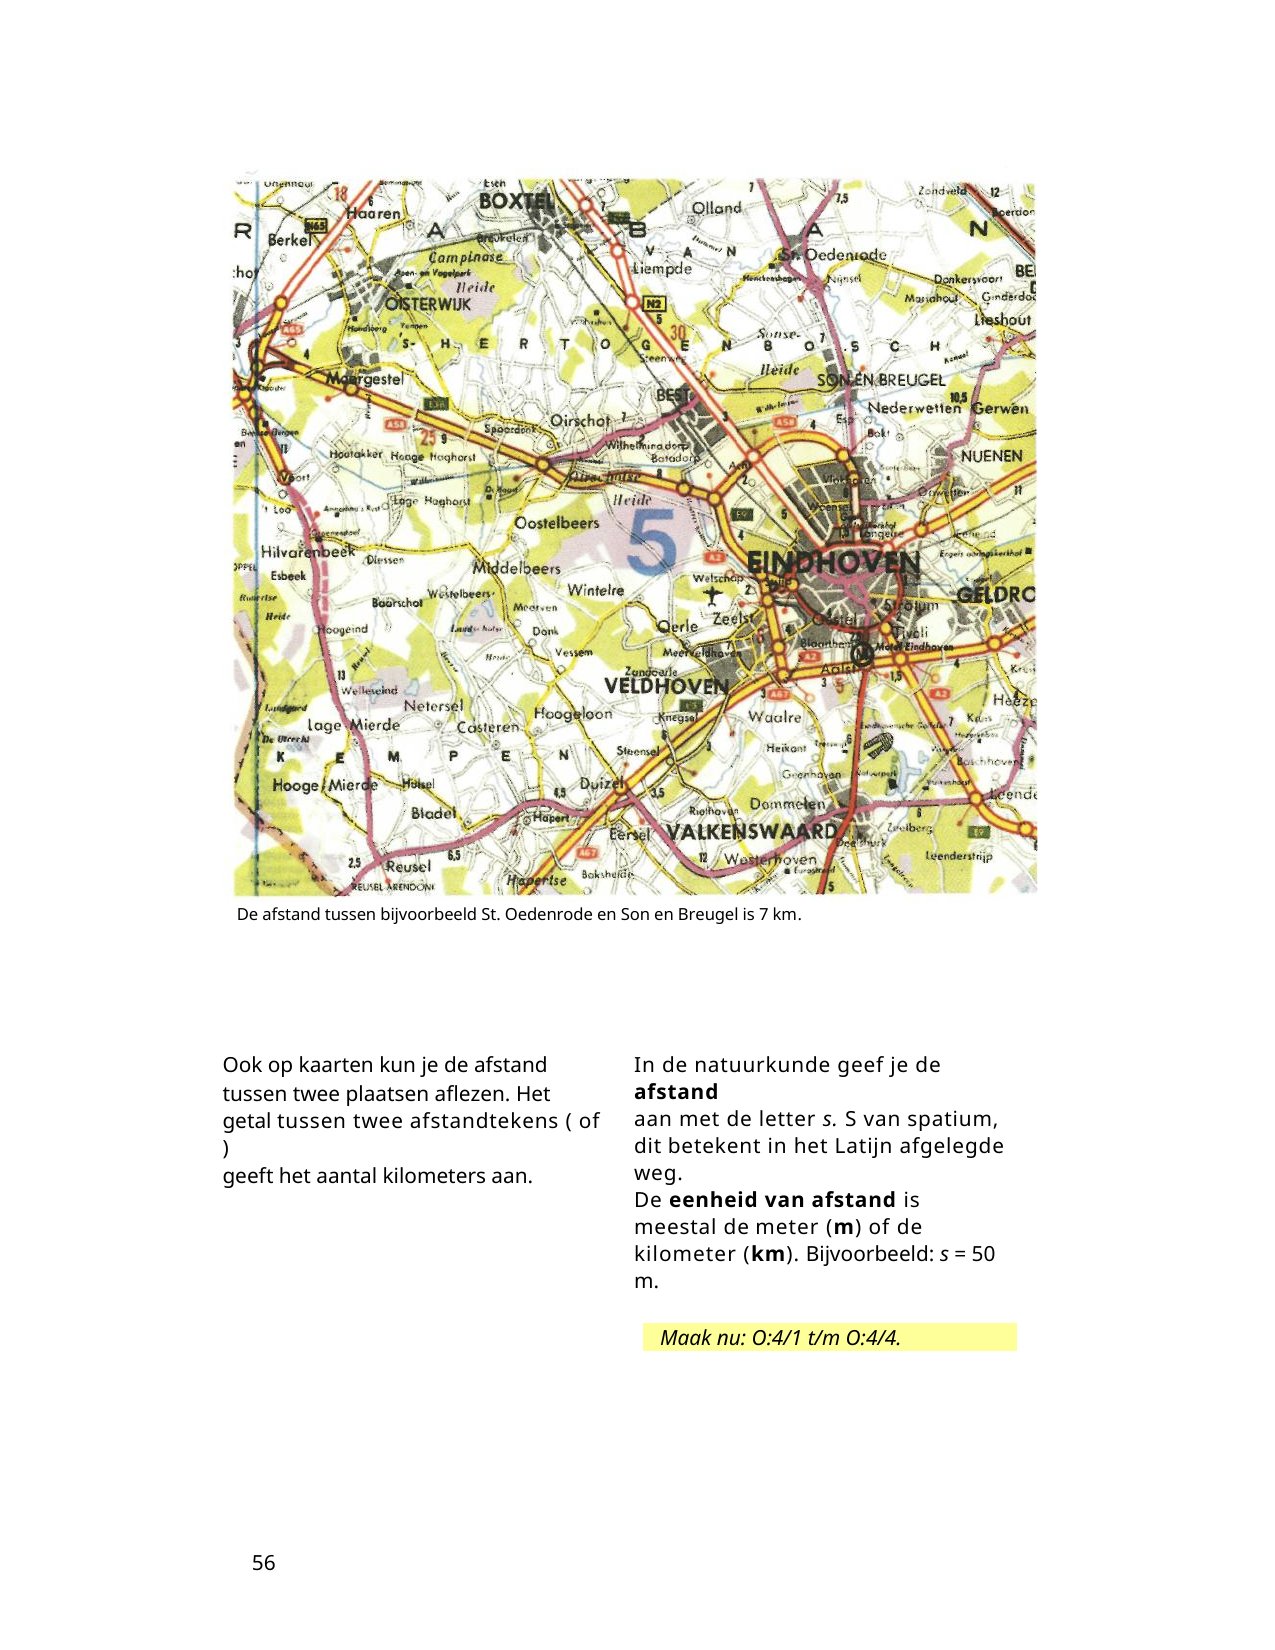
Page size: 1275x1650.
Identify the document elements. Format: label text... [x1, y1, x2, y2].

text Ook op kaarten kun je de afstand [222, 1051, 604, 1078]
text aan met de letter s. S van spatium, dit betekent in het Latijn afgelegde weg. [634, 1105, 1012, 1186]
text tussen twee plaatsen aflezen. Het getal tussen twee afstandtekens ( of ) [222, 1079, 604, 1161]
text geeft het aantal kilometers aan. [222, 1162, 604, 1189]
text De eenheid van afstand is meestal de meter (m) of de kilometer (km). Bijvoorbeeld: s = 50 m. [634, 1186, 1004, 1294]
text In de natuurkunde geef je de afstand [634, 1051, 1013, 1105]
text De afstand tussen bijvoorbeeld St. Oedenrode en Son en Breugel is 7 km. [237, 899, 982, 925]
picture [221, 152, 1037, 899]
text Maak nu: O:4/1 t/m O:4/4. [643, 1323, 1017, 1351]
